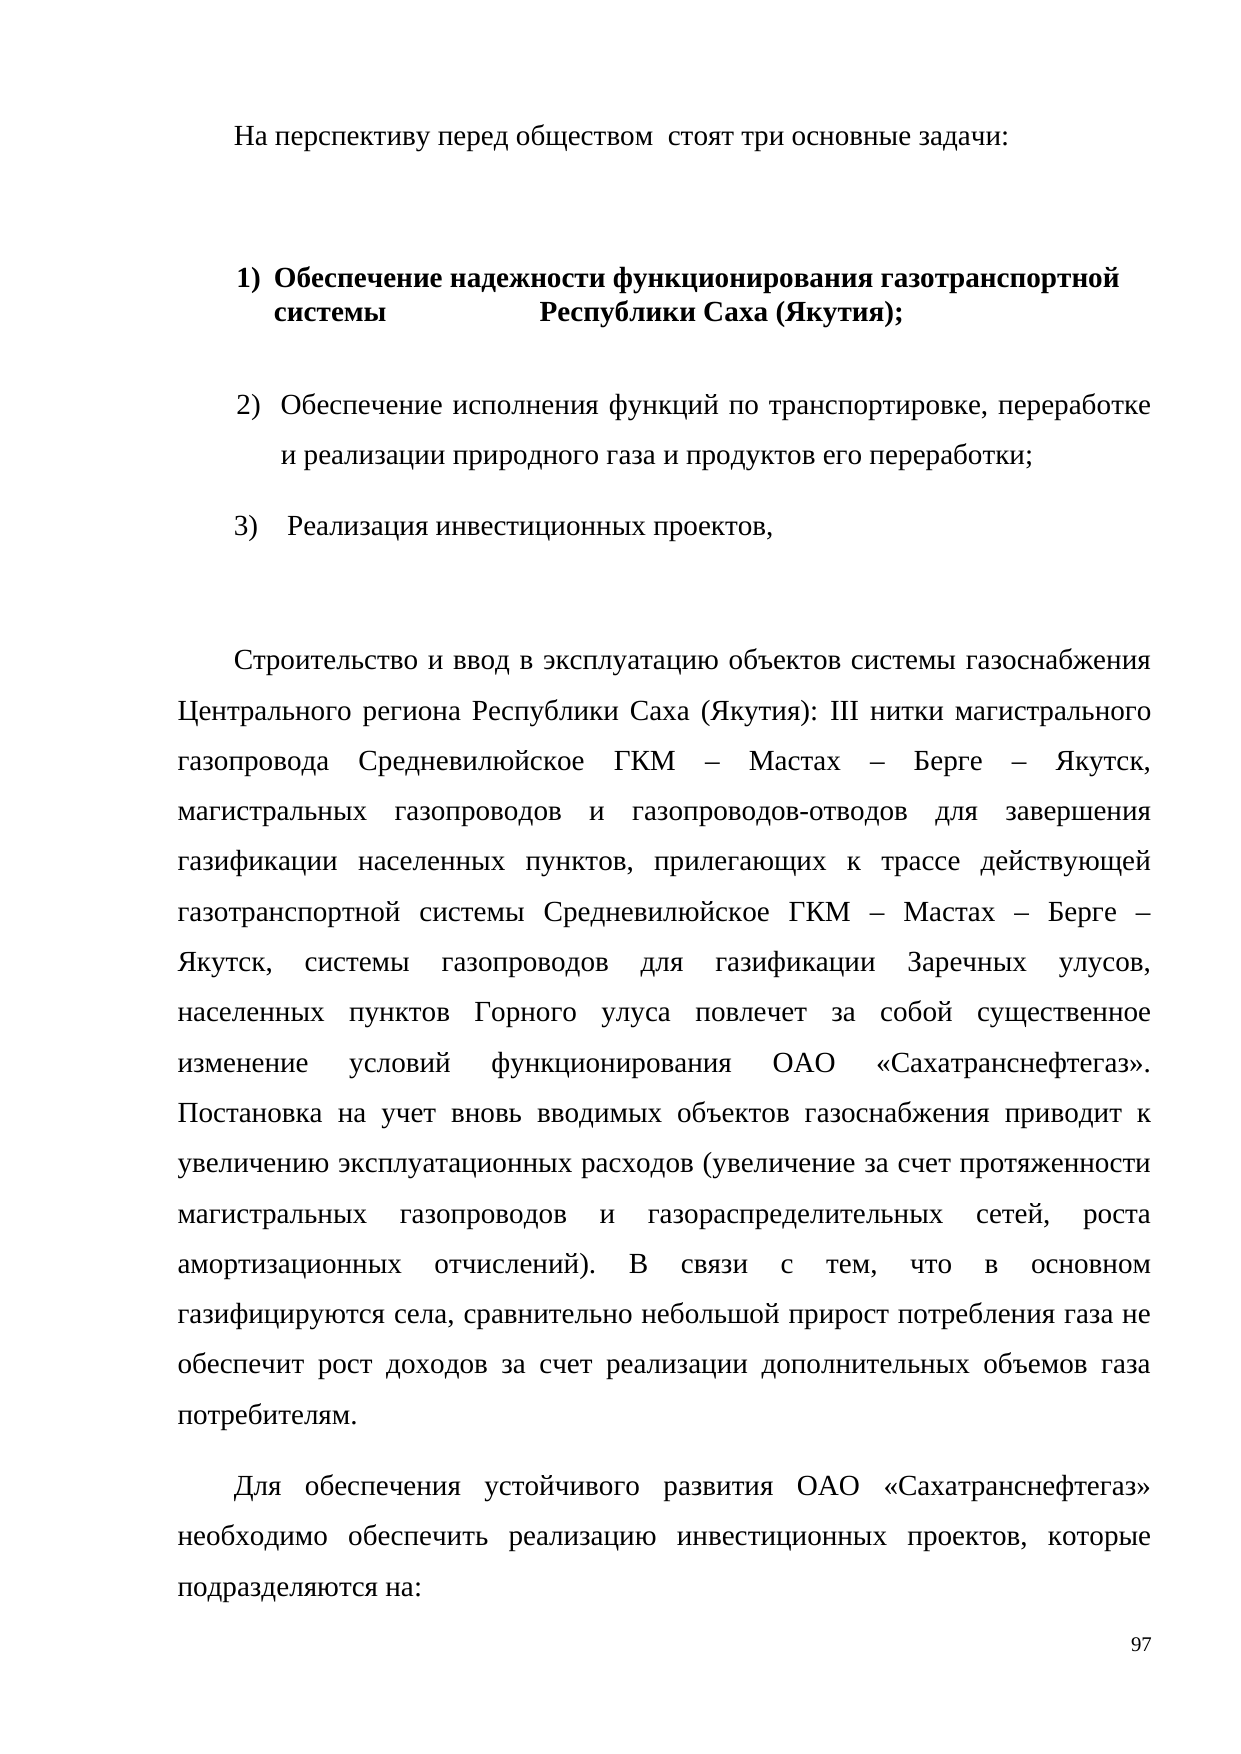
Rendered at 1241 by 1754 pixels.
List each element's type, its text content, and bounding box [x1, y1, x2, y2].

text 2) Обеспечение исполнения функций по транспортировке, переработке и реализации природного газа и продуктов его переработки; [236, 387, 1152, 471]
text Для обеспечения устойчивого развития ОАО «Сахатранснефтегаз» необходимо обеспечить реализацию инвестиционных проектов, которые подразделяются на: [177, 1468, 1152, 1602]
text 3) Реализация инвестиционных проектов, [177, 508, 1152, 542]
list Обеспечение надежности функционирования газотранспортной системы Республики Саха (Якутия); [236, 260, 1152, 327]
text На перспективу перед обществом стоят три основные задачи: [177, 118, 1152, 152]
text Строительство и ввод в эксплуатацию объектов системы газоснабжения Центрального региона Республики Саха (Якутия): III нитки магистрального газопровода Средневилюйское ГКМ – Мастах – Берге – Якутск, магистральных газопроводов и газопроводов-отводов для завершения газификации населенных пунктов, прилегающих к трассе действующей газотранспортной системы Средневилюйское ГКМ – Мастах – Берге – Якутск, системы газопроводов для газификации Заречных улусов, населенных пунктов Горного улуса повлечет за собой существенное изменение условий функционирования ОАО «Сахатранснефтегаз». Постановка на учет вновь вводимых объектов газоснабжения приводит к увеличению эксплуатационных расходов (увеличение за счет протяженности магистральных газопроводов и газораспределительных сетей, роста амортизационных отчислений). В связи с тем, что в основном газифицируются села, сравнительно небольшой прирост потребления газа не обеспечит рост доходов за счет реализации дополнительных объемов газа потребителям. [177, 642, 1152, 1431]
